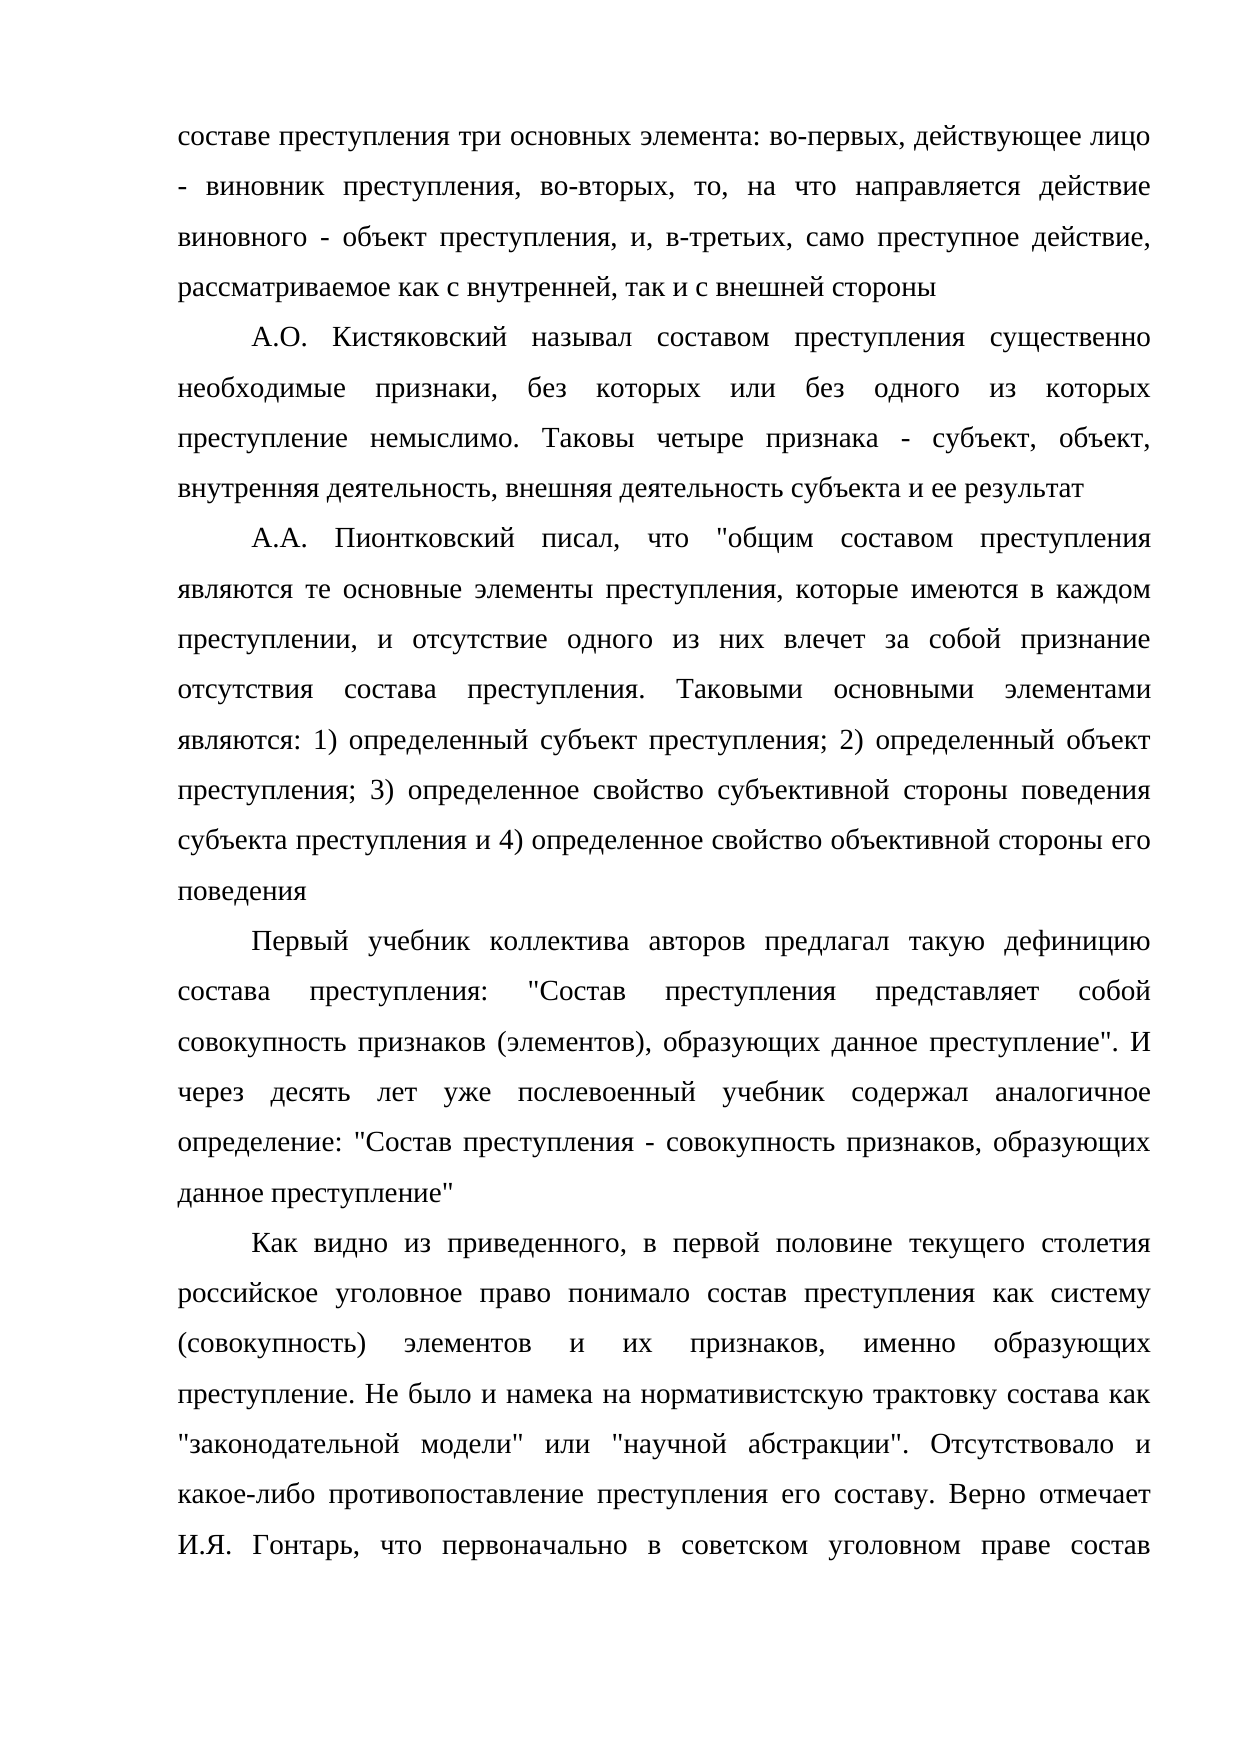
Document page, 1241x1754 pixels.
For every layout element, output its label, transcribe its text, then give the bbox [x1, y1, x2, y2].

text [177, 1225, 1152, 1560]
text Первый учебник коллектива авторов предлагал такую дефиницию состава преступления: "Состав преступления представляет собой совокупность признаков (элементов), образующих данное преступление". И через десять лет уже послевоенный учебник содержал аналогичное определение: "Состав преступления - совокупность признаков, образующих данное преступление" [177, 923, 1152, 1208]
text А.А. Пионтковский писал, что "общим составом преступления являются те основные элементы преступления, которые имеются в каждом преступлении, и отсутствие одного из них влечет за собой признание отсутствия состава преступления. Таковыми основными элементами являются: 1) определенный субъект преступления; 2) определенный объект преступления; 3) определенное свойство субъективной стороны поведения субъекта преступления и 4) определенное свойство объективной стороны его поведения [177, 521, 1152, 906]
text А.О. Кистяковский называл составом преступления существенно необходимые признаки, без которых или без одного из которых преступление немыслимо. Таковы четыре признака - субъект, объект, внутренняя деятельность, внешняя деятельность субъекта и ее результат [177, 319, 1152, 504]
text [177, 118, 1152, 303]
